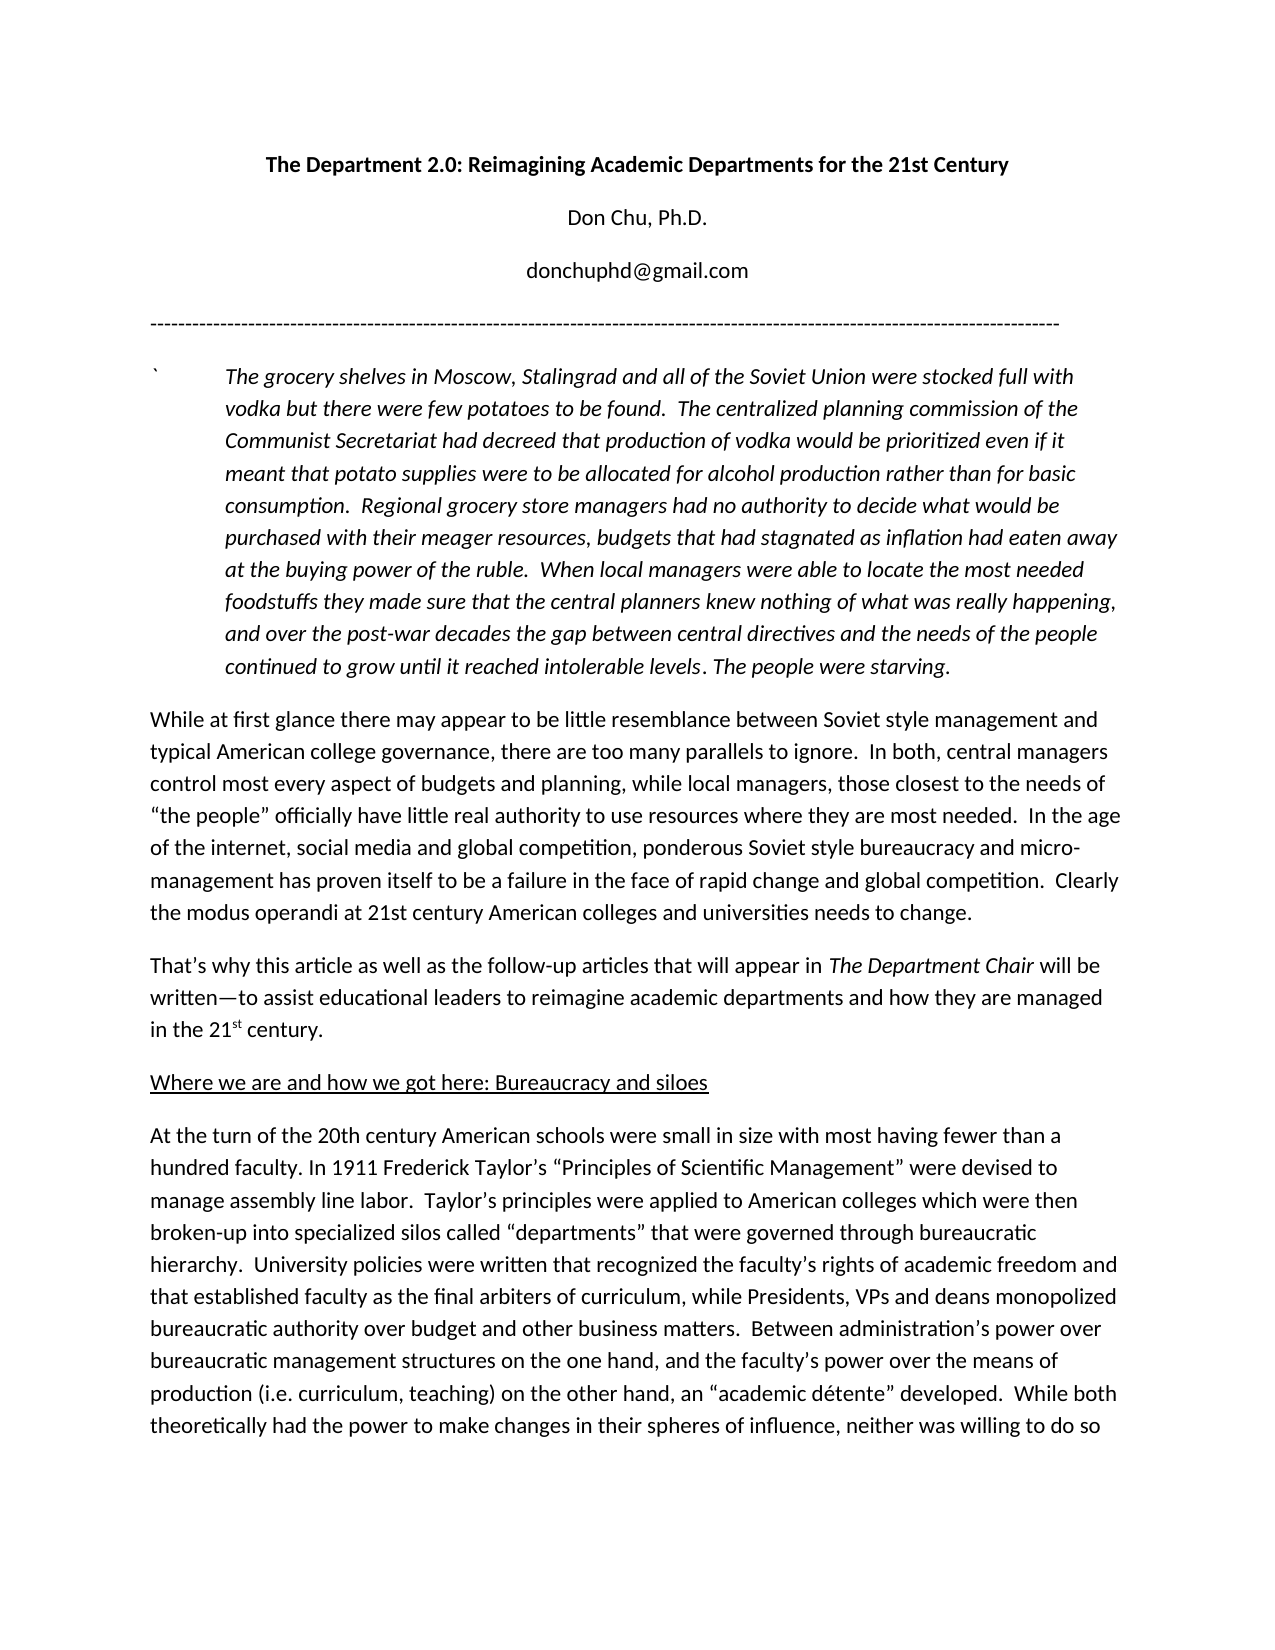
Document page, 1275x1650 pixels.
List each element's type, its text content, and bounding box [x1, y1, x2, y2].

text Where we are and how we got here: Bureaucracy and siloes [150, 1068, 1125, 1096]
text While at first glance there may appear to be little resemblance between Soviet style management and typical American college governance, there are too many parallels to ignore. In both, central managers control most every aspect of budgets and planning, while local managers, those closest to the needs of “the people” officially have little real authority to use resources where they are most needed. In the age of the internet, social media and global competition, ponderous Soviet style bureaucracy and micro-management has proven itself to be a failure in the face of rapid change and global competition. Clearly the modus operandi at 21st century American colleges and universities needs to change. [150, 705, 1125, 926]
text The Department 2.0: Reimagining Academic Departments for the 21st Century [150, 150, 1125, 178]
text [150, 1121, 1125, 1439]
text That’s why this article as well as the follow-up articles that will appear in The Department Chair will be written—to assist educational leaders to reimagine academic departments and how they are managed in the 21st century. [150, 951, 1125, 1043]
text donchuphd@gmail.com [150, 256, 1125, 284]
text ---------------------------------------------------------------------------------------------------------------------------------- [150, 309, 1125, 337]
text Don Chu, Ph.D. [150, 203, 1125, 231]
text ` The grocery shelves in Moscow, Stalingrad and all of the Soviet Union were stocked full with vodka but there were few potatoes to be found. The centralized planning commission of the Communist Secretariat had decreed that production of vodka would be prioritized even if it meant that potato supplies were to be allocated for alcohol production rather than for basic consumption. Regional grocery store managers had no authority to decide what would be purchased with their meager resources, budgets that had stagnated as inflation had eaten away at the buying power of the ruble. When local managers were able to locate the most needed foodstuffs they made sure that the central planners knew nothing of what was really happening, and over the post-war decades the gap between central directives and the needs of the people continued to grow until it reached intolerable levels. The people were starving. [150, 362, 1125, 680]
